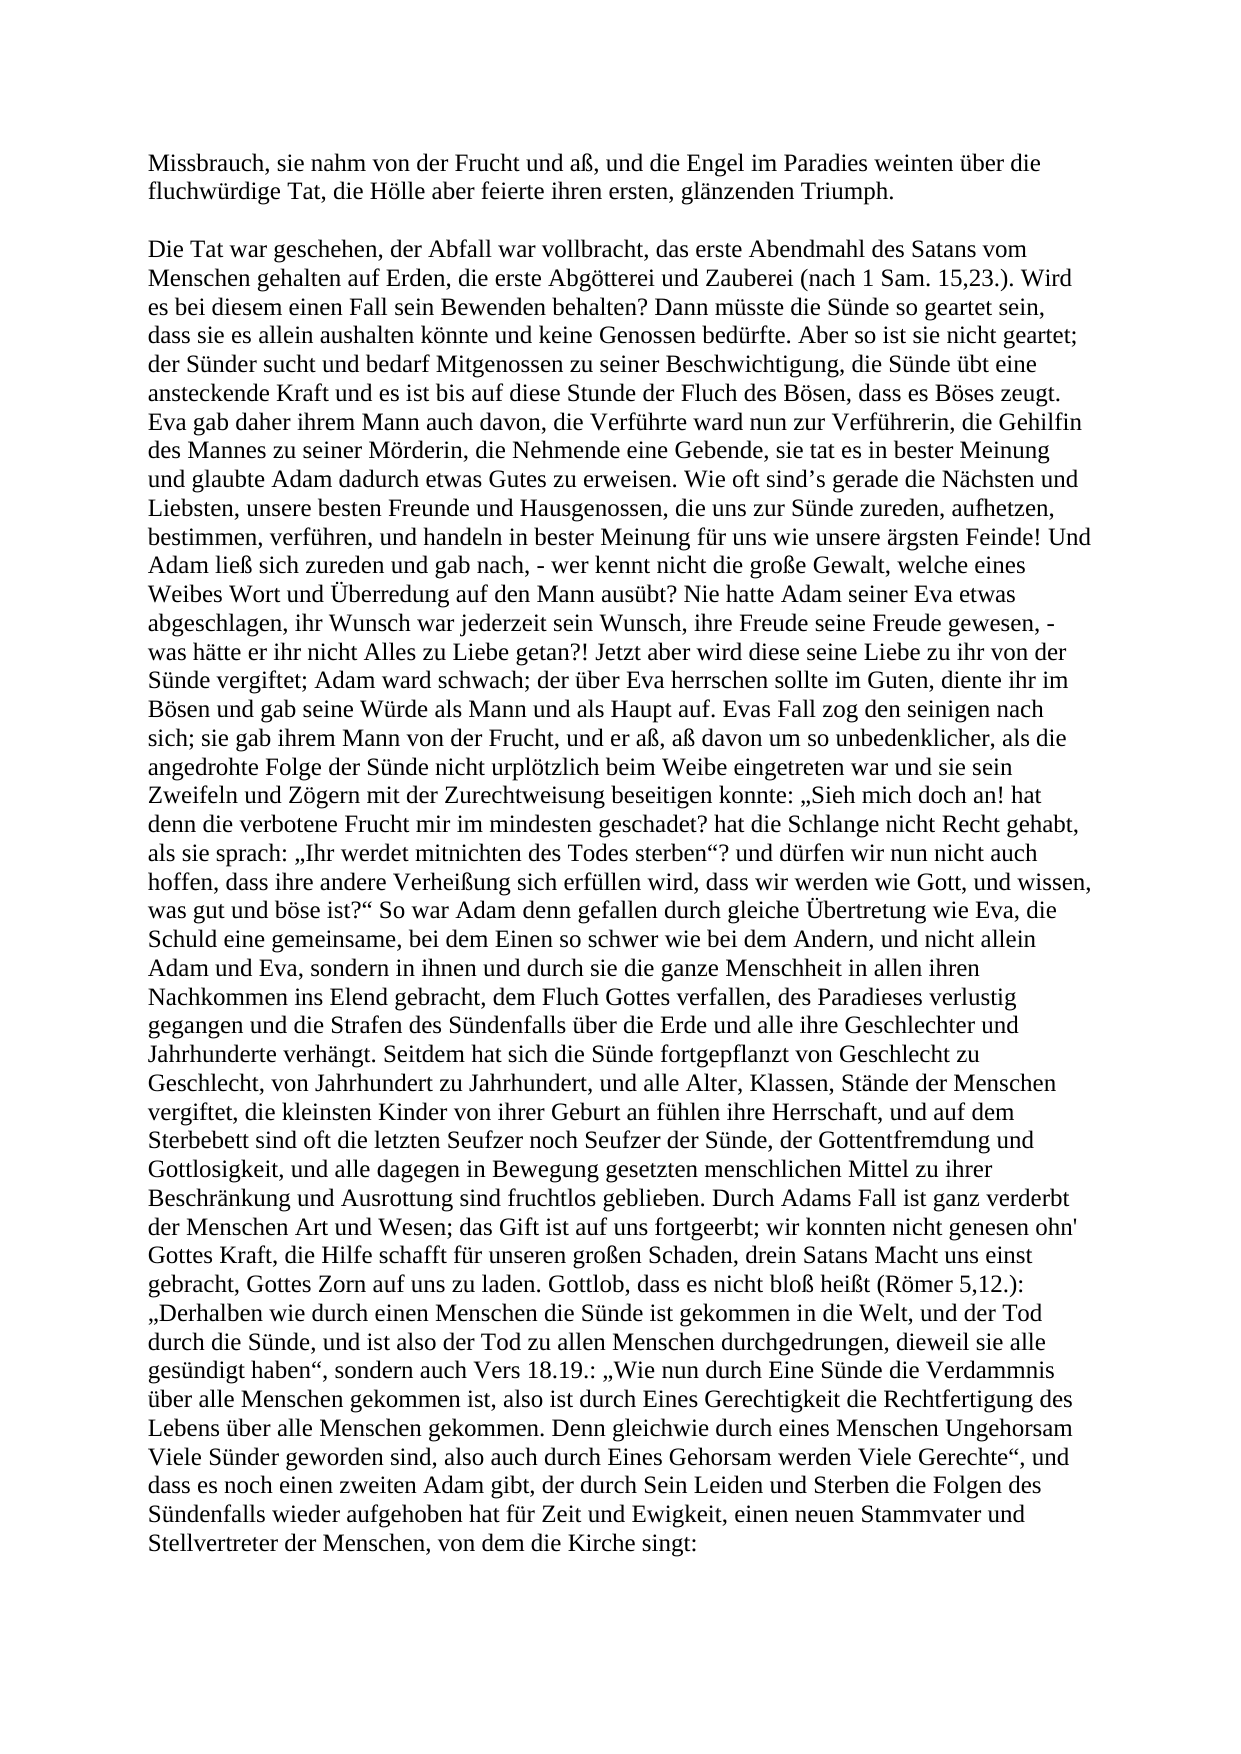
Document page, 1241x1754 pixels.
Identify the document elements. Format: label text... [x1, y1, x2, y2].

text Die Tat war geschehen, der Abfall war vollbracht, das erste Abendmahl des Satans vom Menschen gehalten auf Erden, die erste Abgötterei und Zauberei (nach 1 Sam. 15,23.). Wird es bei diesem einen Fall sein Bewenden behalten? Dann müsste die Sünde so geartet sein, dass sie es allein aushalten könnte und keine Genossen bedürfte. Aber so ist sie nicht geartet; der Sünder sucht und bedarf Mitgenossen zu seiner Beschwichtigung, die Sünde übt eine ansteckende Kraft und es ist bis auf diese Stunde der Fluch des Bösen, dass es Böses zeugt. Eva gab daher ihrem Mann auch davon, die Verführte ward nun zur Verführerin, die Gehilfin des Mannes zu seiner Mörderin, die Nehmende eine Gebende, sie tat es in bester Meinung und glaubte Adam dadurch etwas Gutes zu erweisen. Wie oft sind’s gerade die Nächsten und Liebsten, unsere besten Freunde und Hausgenossen, die uns zur Sünde zureden, aufhetzen, bestimmen, verführen, und handeln in bester Meinung für uns wie unsere ärgsten Feinde! Und Adam ließ sich zureden und gab nach, - wer kennt nicht die große Gewalt, welche eines Weibes Wort und Überredung auf den Mann ausübt? Nie hatte Adam seiner Eva etwas abgeschlagen, ihr Wunsch war jederzeit sein Wunsch, ihre Freude seine Freude gewesen, - was hätte er ihr nicht Alles zu Liebe getan?! Jetzt aber wird diese seine Liebe zu ihr von der Sünde vergiftet; Adam ward schwach; der über Eva herrschen sollte im Guten, diente ihr im Bösen und gab seine Würde als Mann und als Haupt auf. Evas Fall zog den seinigen nach sich; sie gab ihrem Mann von der Frucht, und er aß, aß davon um so unbedenklicher, als die angedrohte Folge der Sünde nicht urplötzlich beim Weibe eingetreten war und sie sein Zweifeln und Zögern mit der Zurechtweisung beseitigen konnte: „Sieh mich doch an! hat denn die verbotene Frucht mir im mindesten geschadet? hat die Schlange nicht Recht gehabt, als sie sprach: „Ihr werdet mitnichten des Todes sterben“? und dürfen wir nun nicht auch hoffen, dass ihre andere Verheißung sich erfüllen wird, dass wir werden wie Gott, und wissen, was gut und böse ist?“ So war Adam denn gefallen durch gleiche Übertretung wie Eva, die Schuld eine gemeinsame, bei dem Einen so schwer wie bei dem Andern, und nicht allein Adam und Eva, sondern in ihnen und durch sie die ganze Menschheit in allen ihren Nachkommen ins Elend gebracht, dem Fluch Gottes verfallen, des Paradieses verlustig gegangen und die Strafen des Sündenfalls über die Erde und alle ihre Geschlechter und Jahrhunderte verhängt. Seitdem hat sich die Sünde fortgepflanzt von Geschlecht zu Geschlecht, von Jahrhundert zu Jahrhundert, und alle Alter, Klassen, Stände der Menschen vergiftet, die kleinsten Kinder von ihrer Geburt an fühlen ihre Herrschaft, und auf dem Sterbebett sind oft die letzten Seufzer noch Seufzer der Sünde, der Gottentfremdung und Gottlosigkeit, und alle dagegen in Bewegung gesetzten menschlichen Mittel zu ihrer Beschränkung und Ausrottung sind fruchtlos geblieben. Durch Adams Fall ist ganz verderbt der Menschen Art und Wesen; das Gift ist auf uns fortgeerbt; wir konnten nicht genesen ohn' Gottes Kraft, die Hilfe schafft für unseren großen Schaden, drein Satans Macht uns einst gebracht, Gottes Zorn auf uns zu laden. Gottlob, dass es nicht bloß heißt (Römer 5,12.): „Derhalben wie durch einen Menschen die Sünde ist gekommen in die Welt, und der Tod durch die Sünde, und ist also der Tod zu allen Menschen durchgedrungen, dieweil sie alle gesündigt haben“, sondern auch Vers 18.19.: „Wie nun durch Eine Sünde die Verdammnis über alle Menschen gekommen ist, also ist durch Eines Gerechtigkeit die Rechtfertigung des Lebens über alle Menschen gekommen. Denn gleichwie durch eines Menschen Ungehorsam Viele Sünder geworden sind, also auch durch Eines Gehorsam werden Viele Gerechte“, und dass es noch einen zweiten Adam gibt, der durch Sein Leiden und Sterben die Folgen des Sündenfalls wieder aufgehoben hat für Zeit und Ewigkeit, einen neuen Stammvater und Stellvertreter der Menschen, von dem die Kirche singt: [148, 292, 1093, 1614]
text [148, 148, 1093, 263]
